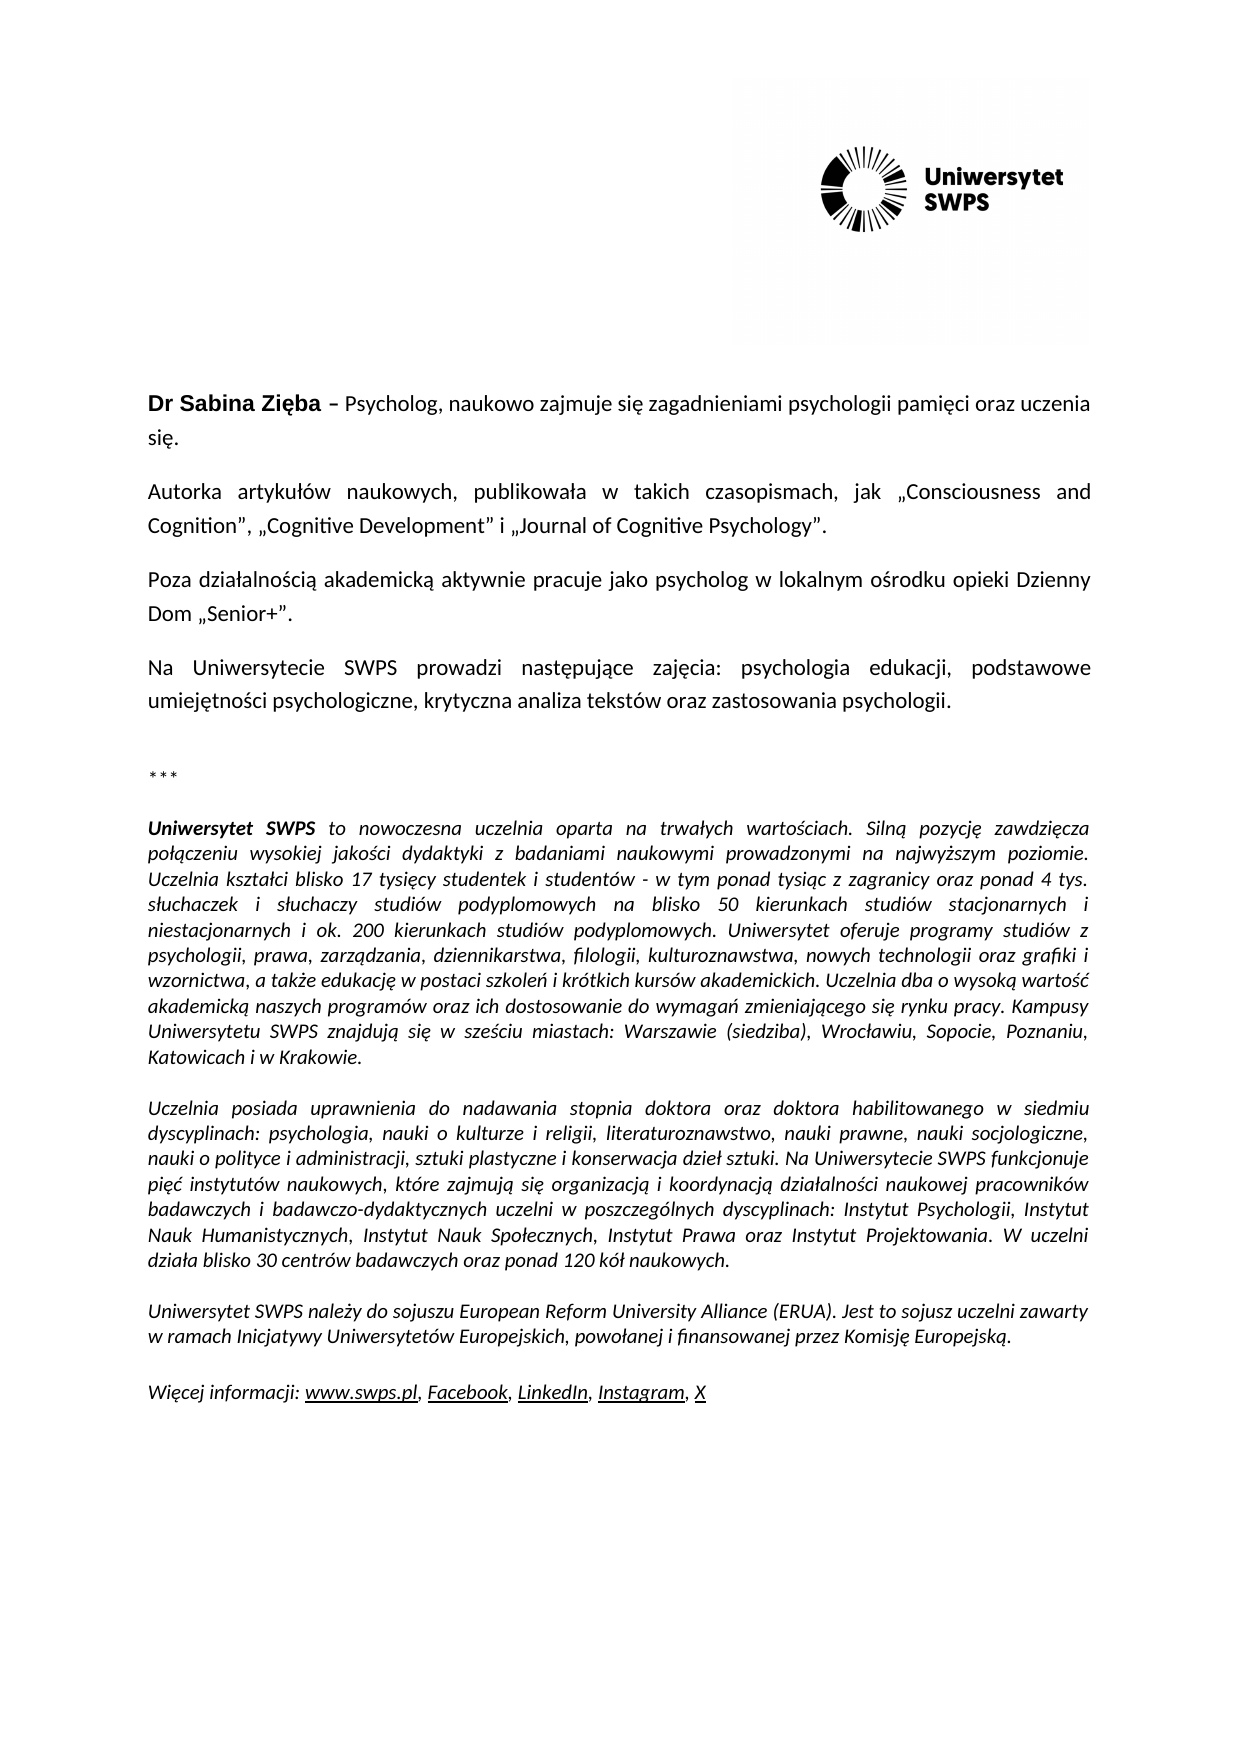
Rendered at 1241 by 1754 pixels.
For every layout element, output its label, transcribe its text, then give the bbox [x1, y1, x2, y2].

subtitle Autorka artykułów naukowych, publikowała w takich czasopismach, jak „Consciousness and Cognition”, „Cognitive Development” i „Journal of Cognitive Psychology”. [148, 477, 1092, 539]
text *** [148, 766, 1092, 792]
text Uniwersytet SWPS to nowoczesna uczelnia oparta na trwałych wartościach. Silną pozycję zawdzięcza połączeniu wysokiej jakości dydaktyki z badaniami naukowymi prowadzonymi na najwyższym poziomie. Uczelnia kształci blisko 17 tysięcy studentek i studentów - w tym ponad tysiąc z zagranicy oraz ponad 4 tys. słuchaczek i słuchaczy studiów podyplomowych na blisko 50 kierunkach studiów stacjonarnych i niestacjonarnych i ok. 200 kierunkach studiów podyplomowych. Uniwersytet oferuje programy studiów z psychologii, prawa, zarządzania, dziennikarstwa, filologii, kulturoznawstwa, nowych technologii oraz grafiki i wzornictwa, a także edukację w postaci szkoleń i krótkich kursów akademickich. Uczelnia dba o wysoką wartość akademicką naszych programów oraz ich dostosowanie do wymagań zmieniającego się rynku pracy. Kampusy Uniwersytetu SWPS znajdują się w sześciu miastach: Warszawie (siedziba), Wrocławiu, Sopocie, Poznaniu, Katowicach i w Krakowie. [148, 815, 1092, 1069]
subtitle Poza działalnością akademicką aktywnie pracuje jako psycholog w lokalnym ośrodku opieki Dzienny Dom „Senior+”. [148, 565, 1092, 627]
subtitle Dr Sabina Zięba – Psycholog, naukowo zajmuje się zagadnieniami psychologii pamięci oraz uczenia się. [148, 257, 1092, 451]
subtitle Na Uniwersytecie SWPS prowadzi następujące zajęcia: psychologia edukacji, podstawowe umiejętności psychologiczne, krytyczna analiza tekstów oraz zastosowania psychologii. [148, 653, 1092, 715]
text Więcej informacji: www.swps.pl, Facebook, LinkedIn, Instagram, X [148, 1379, 1092, 1405]
text Uniwersytet SWPS należy do sojuszu European Reform University Alliance (ERUA). Jest to sojusz uczelni zawarty w ramach Inicjatywy Uniwersytetów Europejskich, powołanej i finansowanej przez Komisję Europejską. [148, 1298, 1092, 1349]
text Uczelnia posiada uprawnienia do nadawania stopnia doktora oraz doktora habilitowanego w siedmiu dyscyplinach: psychologia, nauki o kulturze i religii, literaturoznawstwo, nauki prawne, nauki socjologiczne, nauki o polityce i administracji, sztuki plastyczne i konserwacja dzieł sztuki. Na Uniwersytecie SWPS funkcjonuje pięć instytutów naukowych, które zajmują się organizacją i koordynacją działalności naukowej pracowników badawczych i badawczo-dydaktycznych uczelni w poszczególnych dyscyplinach: Instytut Psychologii, Instytut Nauk Humanistycznych, Instytut Nauk Społecznych, Instytut Prawa oraz Instytut Projektowania. W uczelni działa blisko 30 centrów badawczych oraz ponad 120 kół naukowych. [148, 1095, 1092, 1273]
picture [731, 77, 1090, 257]
